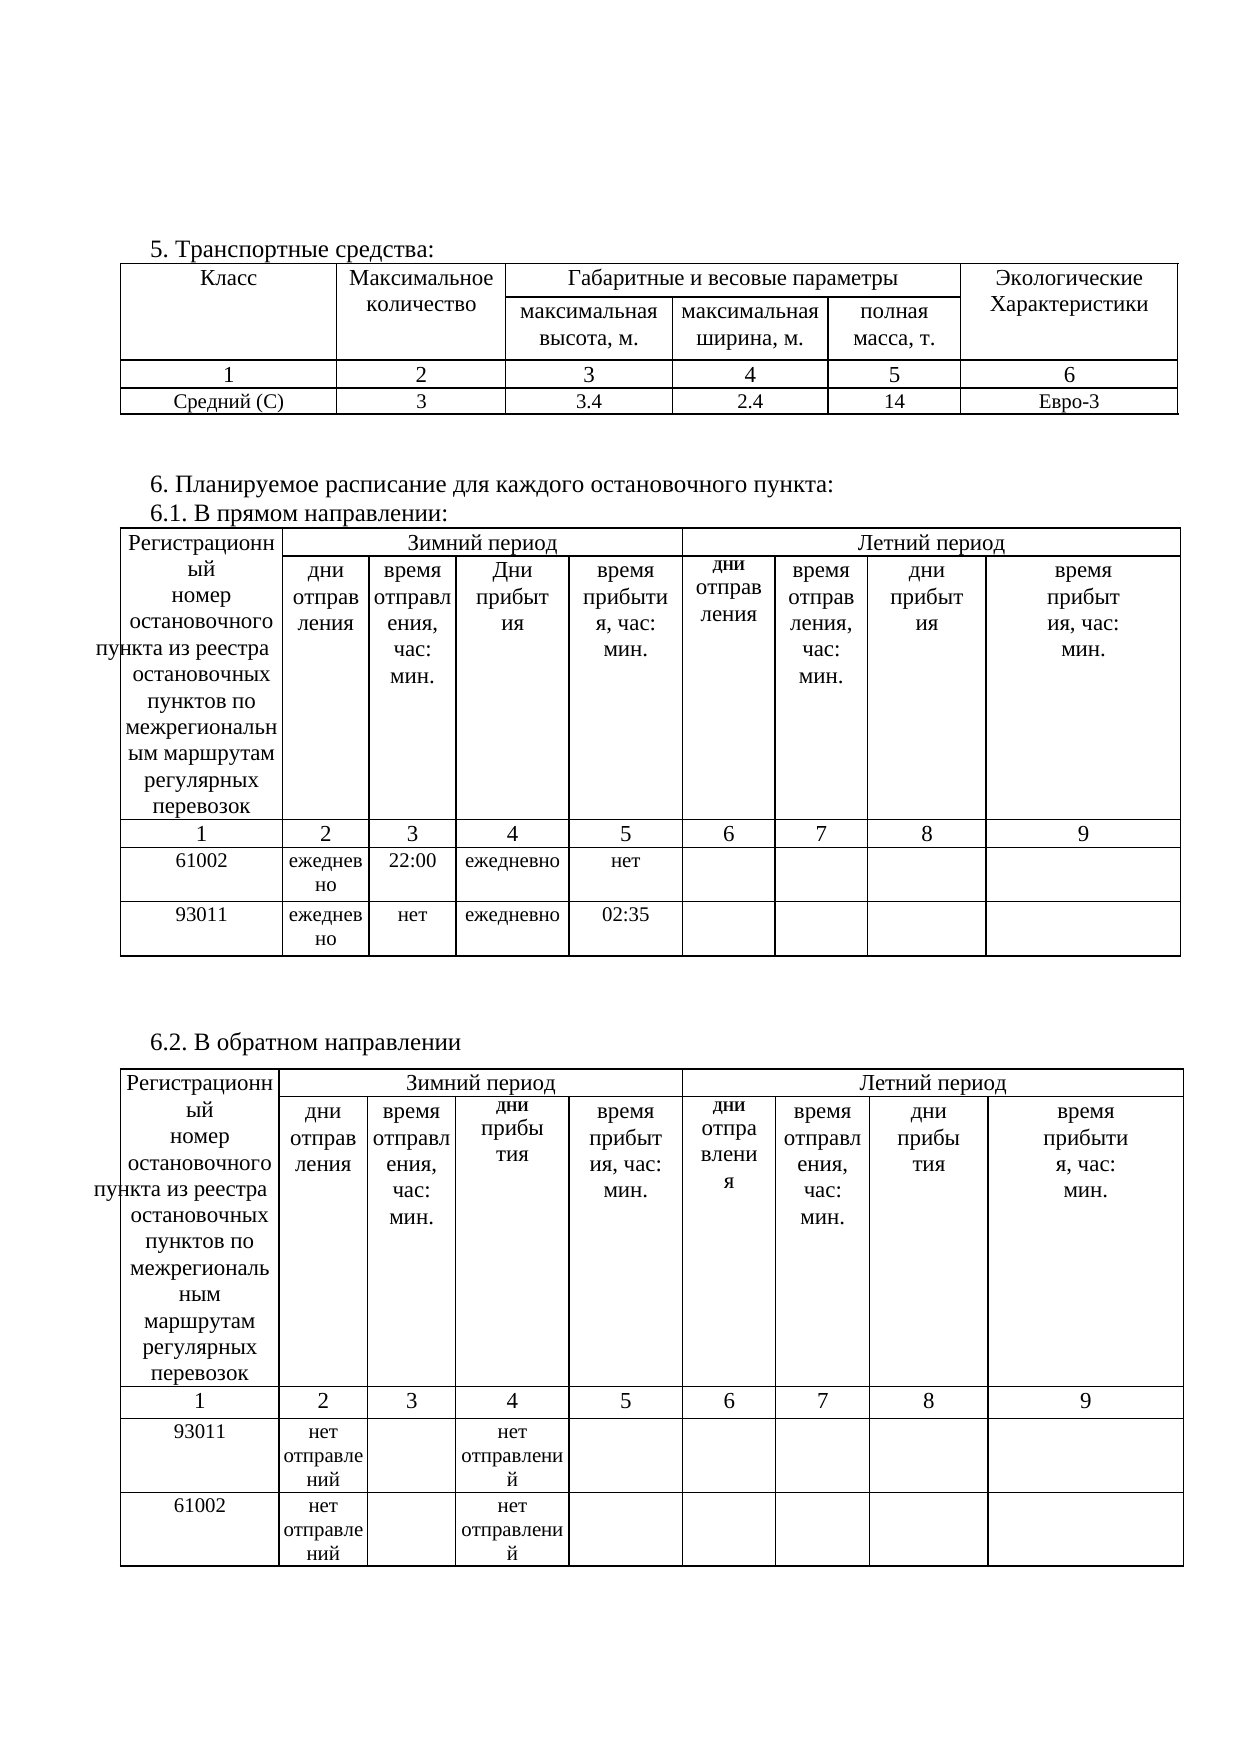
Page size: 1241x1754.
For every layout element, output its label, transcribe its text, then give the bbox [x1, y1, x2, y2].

table_cell ежедневно [283, 848, 368, 901]
table_cell 3 [506, 361, 672, 387]
table_header Летний период [683, 529, 1180, 555]
table_cell [683, 848, 774, 901]
table_header Экологические Характеристики [961, 264, 1177, 359]
table_cell [776, 848, 867, 901]
table_cell [870, 1419, 987, 1491]
table_cell [570, 1419, 682, 1491]
table_cell [987, 902, 1180, 955]
table_cell ДНИ отпра влени я [683, 1097, 775, 1386]
table_cell ДНИ прибы тия [456, 1097, 568, 1386]
table_cell нет отправлений [456, 1419, 568, 1491]
table_cell полная масса, т. [829, 298, 960, 359]
table_cell 4 [457, 820, 568, 846]
table_cell максимальная высота, м. [506, 298, 672, 359]
table_cell время прибыт ия, час: мин. [570, 1097, 682, 1386]
table_cell [683, 1419, 775, 1491]
table_cell дни отправ ления [283, 557, 368, 818]
table_cell время прибыт ия, час: мин. [987, 557, 1180, 818]
table_cell время отправл ения, час: мин. [370, 557, 455, 818]
table_cell Дни прибыт ия [457, 557, 568, 818]
table_header Летний период [683, 1070, 1183, 1096]
table_cell нет отправлений [280, 1419, 367, 1491]
table_cell [989, 1419, 1183, 1491]
table_cell нет [370, 902, 455, 955]
table_cell [868, 848, 985, 901]
table_cell 22:00 [370, 848, 455, 901]
table_cell 9 [987, 820, 1180, 846]
table_cell 6 [683, 820, 774, 846]
table_cell 2 [337, 361, 505, 387]
table_cell ежедневно [457, 902, 568, 955]
table_cell 1 [121, 1387, 278, 1418]
table_cell 6 [683, 1387, 775, 1418]
table_cell [683, 1493, 775, 1565]
table_cell нет отправлений [456, 1493, 568, 1565]
text 5. Транспортные средства: [150, 234, 1090, 263]
table_cell время отправ ления, час: мин. [776, 557, 867, 818]
table_cell максимальная ширина, м. [673, 298, 827, 359]
table_cell время прибыти я, час: мин. [570, 557, 682, 818]
table_cell 3 [368, 1387, 455, 1418]
table_cell 7 [776, 1387, 869, 1418]
table_cell время отправл ения, час: мин. [368, 1097, 455, 1386]
table_cell [987, 848, 1180, 901]
table_cell 2.4 [673, 389, 827, 413]
table_cell 3 [370, 820, 455, 846]
table_cell 7 [776, 820, 867, 846]
table_cell время отправл ения, час: мин. [776, 1097, 869, 1386]
table_cell 8 [870, 1387, 987, 1418]
table_cell 93011 [121, 1419, 278, 1491]
table_cell 61002 [121, 848, 282, 901]
table_cell 5 [570, 1387, 682, 1418]
table_cell 1 [121, 820, 282, 846]
table_cell 9 [989, 1387, 1183, 1418]
table_header Класс [121, 264, 336, 359]
table_cell [989, 1493, 1183, 1565]
table_cell 6 [961, 361, 1177, 387]
table_cell дни прибы тия [870, 1097, 987, 1386]
table_cell 5 [829, 361, 960, 387]
table_cell [368, 1419, 455, 1491]
table_cell 2 [280, 1387, 367, 1418]
table_cell [368, 1493, 455, 1565]
table_cell 8 [868, 820, 985, 846]
table_cell 61002 [121, 1493, 278, 1565]
table_cell Средний (С) [121, 389, 336, 413]
table_cell дни отправ ления [280, 1097, 367, 1386]
table_cell 3 [337, 389, 505, 413]
table_header Габаритные и весовые параметры [506, 264, 960, 296]
table_cell нет [570, 848, 682, 901]
table_header Зимний период [283, 529, 682, 555]
table_cell ежедневно [457, 848, 568, 901]
table_cell 2 [283, 820, 368, 846]
table_cell ежедневно [283, 902, 368, 955]
table_cell [776, 1419, 869, 1491]
table_cell время прибыти я, час: мин. [989, 1097, 1183, 1386]
text 6.1. В прямом направлении: [150, 498, 1090, 527]
text 6. Планируемое расписание для каждого остановочного пункта: [150, 469, 1090, 498]
table_cell 4 [673, 361, 827, 387]
table_cell [683, 902, 774, 955]
table_header Максимальное количество [337, 264, 505, 359]
table_cell [776, 1493, 869, 1565]
table_cell 93011 [121, 902, 282, 955]
table_cell [868, 902, 985, 955]
table_cell дни прибыт ия [868, 557, 985, 818]
table_cell [870, 1493, 987, 1565]
table_cell 3.4 [506, 389, 672, 413]
table_cell 1 [121, 361, 336, 387]
table_cell 4 [456, 1387, 568, 1418]
table_cell нет отправлений [280, 1493, 367, 1565]
table_cell [776, 902, 867, 955]
text 6.2. В обратном направлении [150, 1027, 1090, 1055]
table_cell Евро-3 [961, 389, 1177, 413]
table_header Регистрационный номер остановочного пункта из реестра остановочных пунктов по межрегиональным маршрутам регулярных перевозок [121, 1070, 278, 1386]
table_header Регистрационный номер остановочного пункта из реестра остановочных пунктов по межрегиональным маршрутам регулярных перевозок [121, 529, 282, 818]
table_cell [570, 1493, 682, 1565]
table_cell 14 [829, 389, 960, 413]
table_header Зимний период [280, 1070, 682, 1096]
table_cell 02:35 [570, 902, 682, 955]
table_cell ДНИ отправ ления [683, 557, 774, 818]
table_cell 5 [570, 820, 682, 846]
